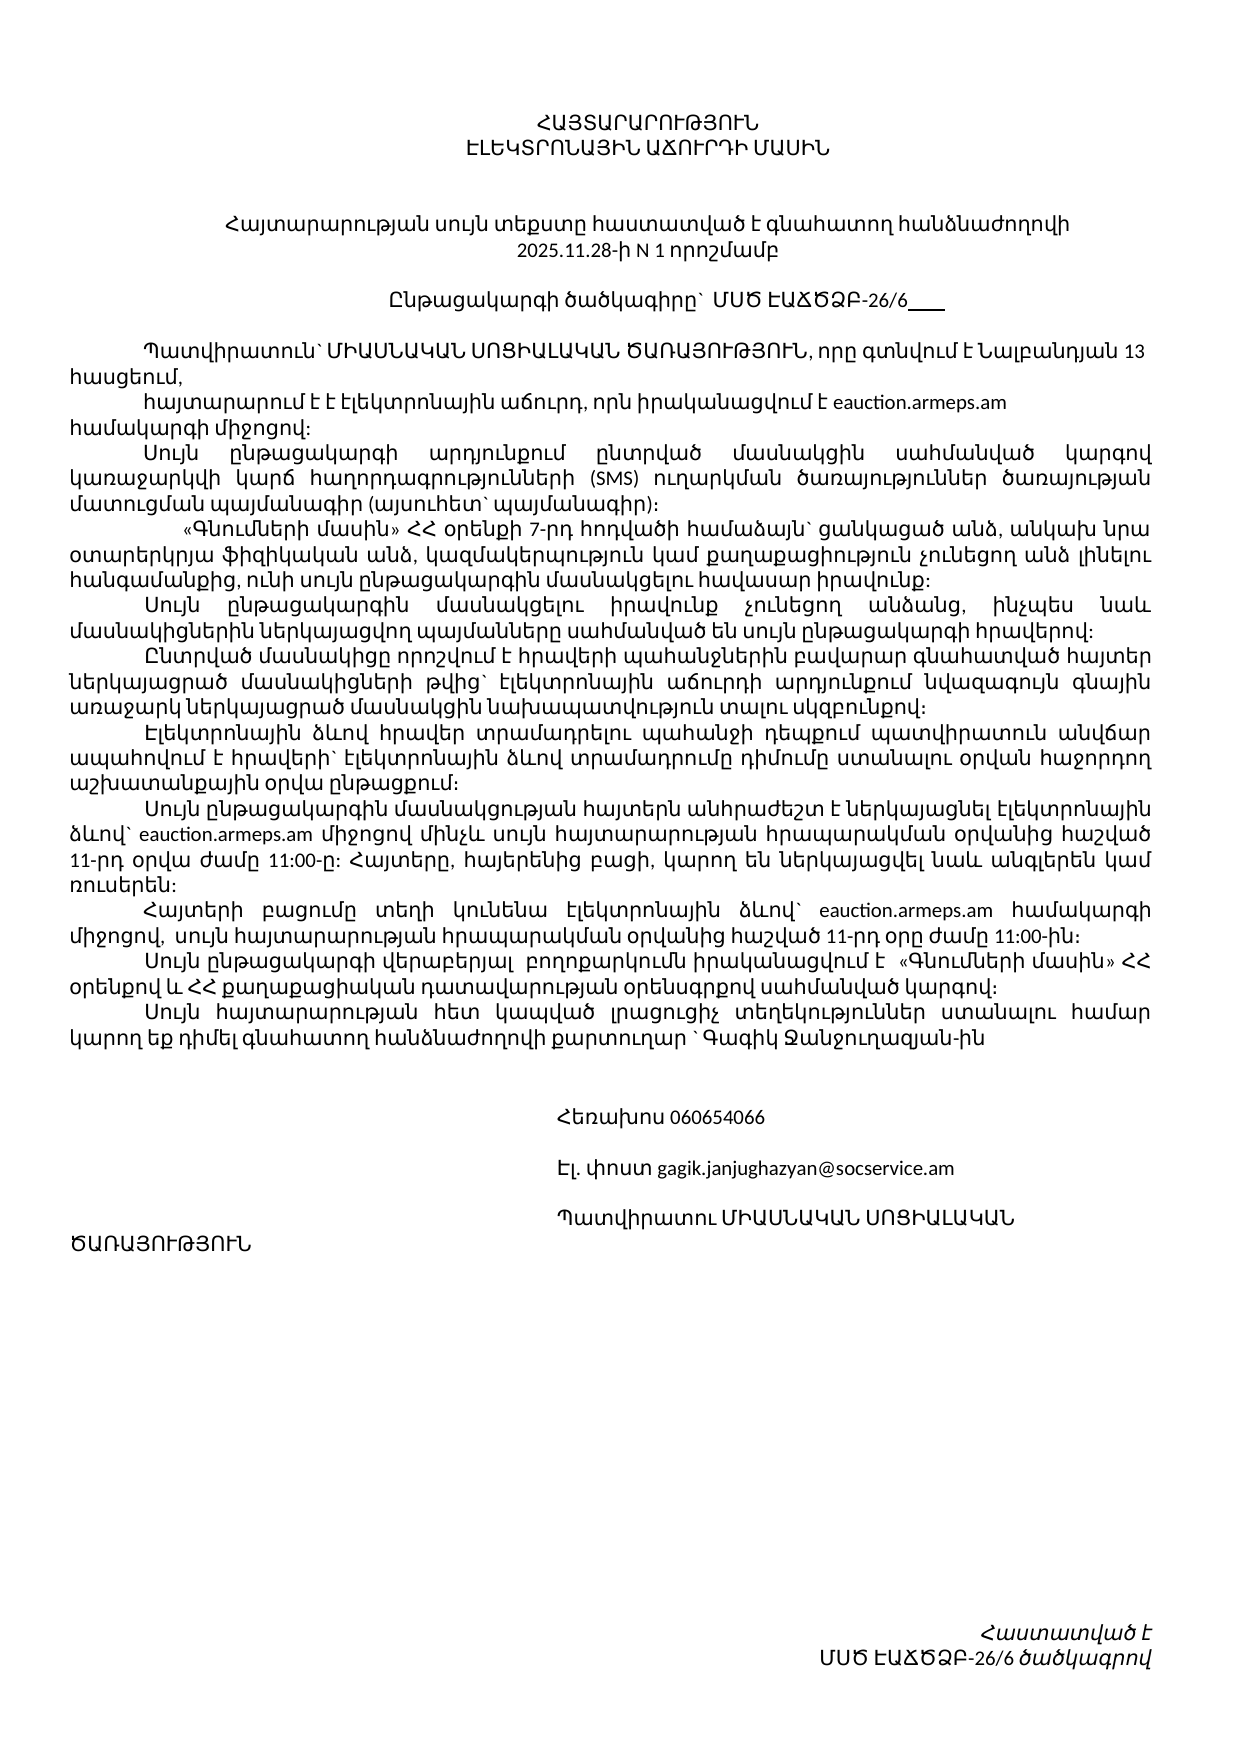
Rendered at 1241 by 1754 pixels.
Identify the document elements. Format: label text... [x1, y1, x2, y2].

text Հայտերի բացումը տեղի կունենա էլեկտրոնային ձևով` eauction.armeps.am համակարգի միջոցով, սույն հայտարարության հրապարակման օրվանից հաշված 11-րդ օրը ժամը 11:00-ին։ [69, 898, 1152, 948]
text Հաստատված է [69, 1620, 1152, 1646]
text 2025.11.28 -ի N 1 որոշմամբ [69, 237, 1152, 262]
text Հայտարարության սույն տեքստը հաստատված է գնահատող հանձնաժողովի [69, 211, 1152, 237]
text Սույն ընթացակարգին մասնակցելու իրավունք չունեցող անձանց, ինչպես նաև մասնակիցներին ներկայացվող պայմանները սահմանված են սույն ընթացակարգի հրավերով: [69, 593, 1152, 643]
text ՄՍԾ ԷԱՃԾՁԲ-26/6 ծածկագրով [69, 1646, 1152, 1671]
text Պատվիրատու ՄԻԱՍՆԱԿԱՆ ՍՈՑԻԱԼԱԿԱՆ ԾԱՌԱՅՈՒԹՅՈՒՆ [69, 1206, 1152, 1256]
text Ընտրված մասնակիցը որոշվում է հրավերի պահանջներին բավարար գնահատված հայտեր ներկայացրած մասնակիցների թվից` էլեկտրոնային աճուրդի արդյունքում նվազագույն գնային առաջարկ ներկայացրած մասնակցին նախապատվություն տալու սկզբունքով։ [69, 643, 1152, 720]
text Սույն ընթացակարգի արդյունքում ընտրված մասնակցին սահմանված կարգով կառաջարկվի կարճ հաղորդագրությունների (SMS) ուղարկման ծառայություններ ծառայության մատուցման պայմանագիր (այսուհետ` պայմանագիր)։ [69, 440, 1152, 516]
text Էլ. փոստ gagik.janjughazyan@socservice.am [69, 1155, 1152, 1180]
text Էլեկտրոնային ձևով հրավեր տրամադրելու պահանջի դեպքում պատվիրատուն անվճար ապահովում է հրավերի` էլեկտրոնային ձևով տրամադրումը դիմումը ստանալու օրվան հաջորդող աշխատանքային օրվա ընթացքում։ [69, 720, 1152, 796]
text հայտարարում է է էլեկտրոնային աճուրդ, որն իրականացվում է eauction.armeps.am համակարգի միջոցով: [69, 389, 1152, 440]
text Ընթացակարգի ծածկագիրը` ՄՍԾ ԷԱՃԾՁԲ-26/6 [69, 288, 1152, 313]
text «Գնումների մասին» ՀՀ օրենքի 7-րդ հոդվածի համաձայն` ցանկացած անձ, անկախ նրա օտարերկրյա ֆիզիկական անձ, կազմակերպություն կամ քաղաքացիություն չունեցող անձ լինելու հանգամանքից, ունի սույն ընթացակարգին մասնակցելու հավասար իրավունք: [69, 516, 1152, 593]
text Սույն հայտարարության հետ կապված լրացուցիչ տեղեկություններ ստանալու համար կարող եք դիմել գնահատող հանձնաժողովի քարտուղար ` Գագիկ Ջանջուղազյան-ին [69, 999, 1152, 1050]
text Սույն ընթացակարգին մասնակցության հայտերն անհրաժեշտ է ներկայացնել էլեկտրոնային ձևով` eauction.armeps.am միջոցով մինչև սույն հայտարարության հրապարակման օրվանից հաշված 11-րդ օրվա ժամը 11:00-ը: Հայտերը, հայերենից բացի, կարող են ներկայացվել նաև անգլերեն կամ ռուսերեն: [69, 796, 1152, 898]
text ՀԱՅՏԱՐԱՐՈՒԹՅՈՒՆ [69, 110, 1152, 135]
text Հեռախոս 060654066 [69, 1104, 1152, 1129]
text Պատվիրատուն` ՄԻԱՍՆԱԿԱՆ ՍՈՑԻԱԼԱԿԱՆ ԾԱՌԱՅՈՒԹՅՈՒՆ, որը գտնվում է Նալբանդյան 13 հասցեում, [69, 338, 1152, 389]
text Սույն ընթացակարգի վերաբերյալ բողոքարկումն իրականացվում է «Գնումների մասին» ՀՀ օրենքով և ՀՀ քաղաքացիական դատավարության օրենսգրքով սահմանված կարգով։ [69, 948, 1152, 999]
text ԷԼԵԿՏՐՈՆԱՅԻՆ ԱՃՈՒՐԴԻ ՄԱՍԻՆ [69, 135, 1152, 161]
